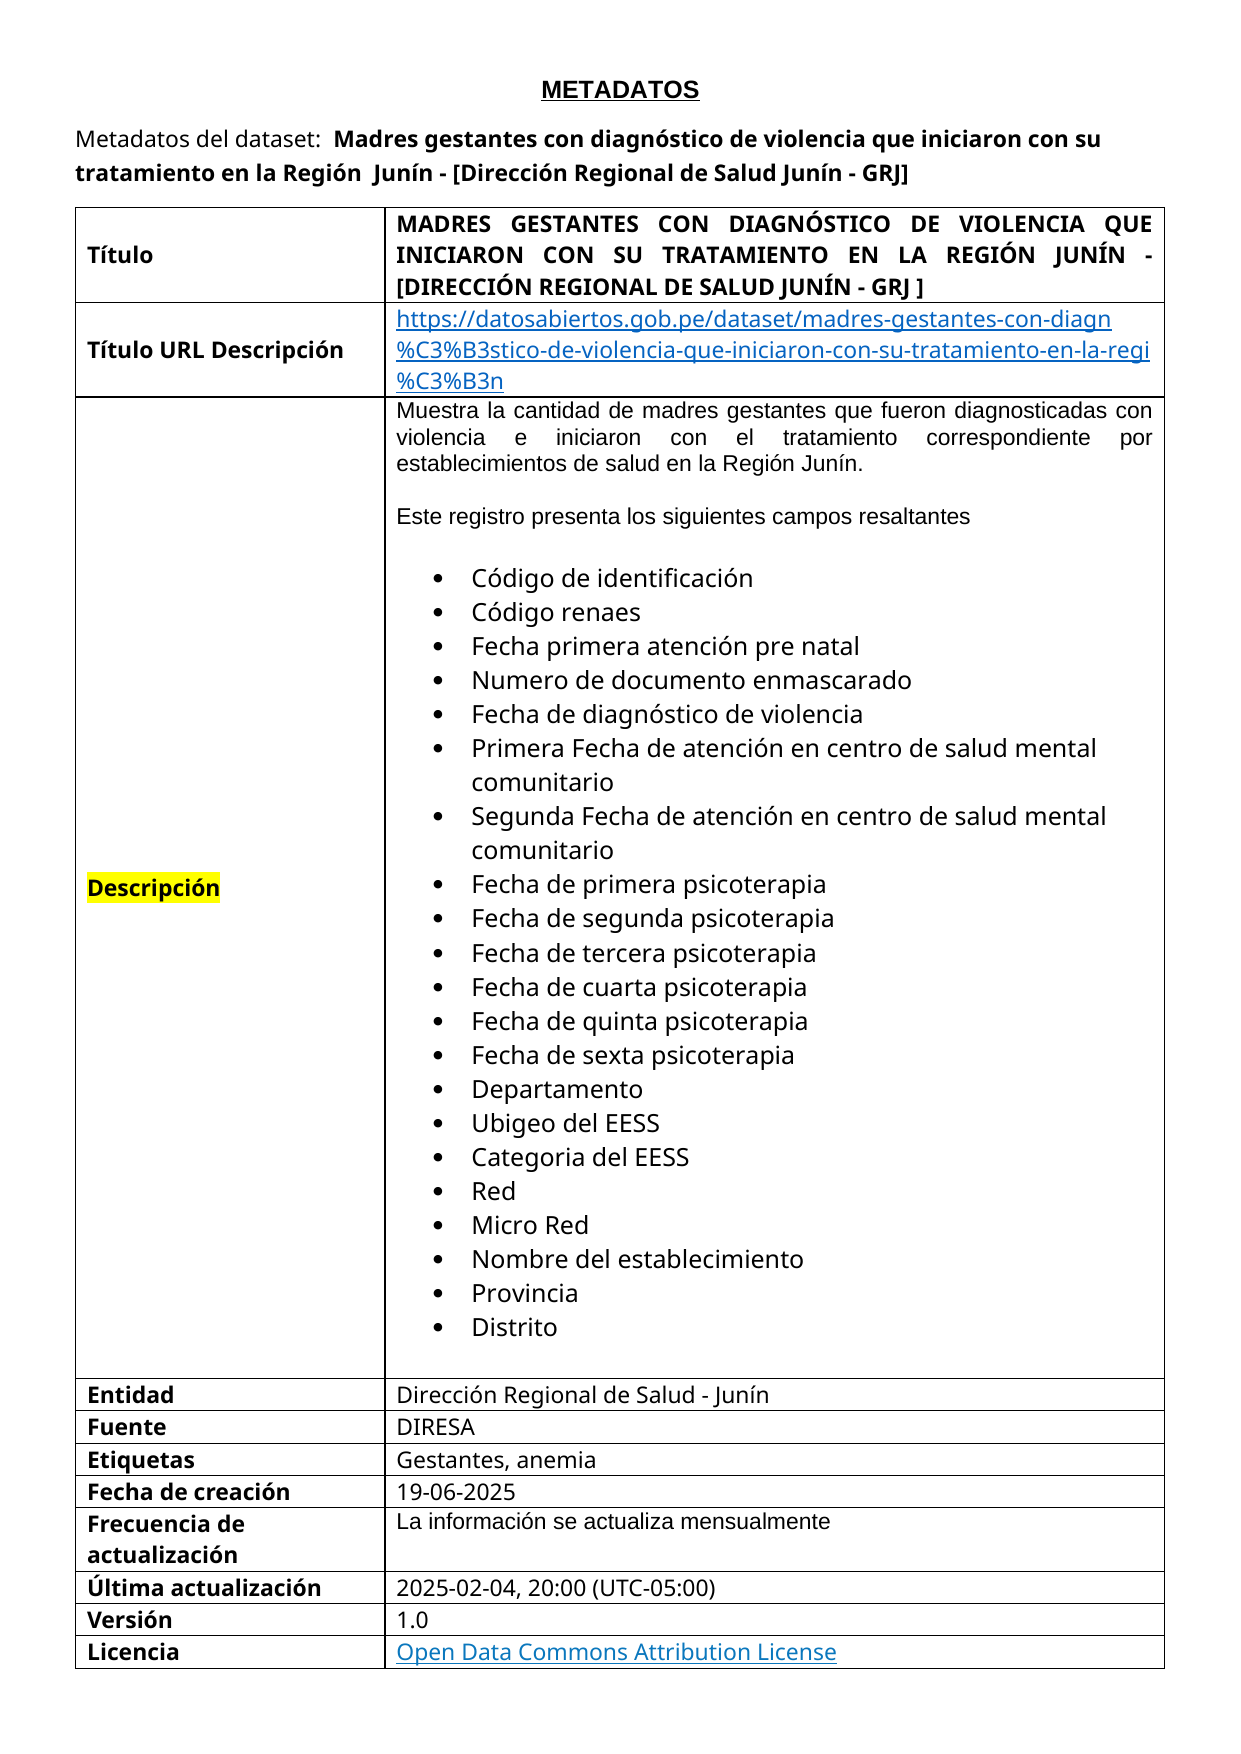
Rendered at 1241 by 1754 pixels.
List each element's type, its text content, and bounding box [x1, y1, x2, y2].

text Metadatos del dataset: Madres gestantes con diagnóstico de violencia que iniciaron con su tratamiento en la Región Junín - [Dirección Regional de Salud Junín - GRJ] [75, 123, 1165, 188]
table_cell Fecha de creación [76, 1476, 384, 1507]
table_cell 2025-02-04, 20:00 (UTC-05:00) [386, 1572, 1164, 1603]
table_cell 19-06-2025 [386, 1476, 1164, 1507]
table_cell Versión [76, 1604, 384, 1635]
text METADATOS [75, 75, 1165, 104]
table_cell Muestra la cantidad de madres gestantes que fueron diagnosticadas con violencia e iniciaron con el tratamiento correspondiente por establecimientos de salud en la Región Junín. Este registro presenta los siguientes campos resaltantes Código de identificación Código renaes Fecha primera atención pre natal Numero de documento enmascarado Fecha de diagnóstico de violencia Primera Fecha de atención en centro de salud mental comunitario Segunda Fecha de atención en centro de salud mental comunitario Fecha de primera psicoterapia Fecha de segunda psicoterapia Fecha de tercera psicoterapia Fecha de cuarta psicoterapia Fecha de quinta psicoterapia Fecha de sexta psicoterapia Departamento Ubigeo del EESS Categoria del EESS Red Micro Red Nombre del establecimiento Provincia Distrito [386, 398, 1164, 1378]
table_cell Frecuencia de actualización [76, 1508, 384, 1571]
table_cell Fuente [76, 1411, 384, 1443]
table_cell Entidad [76, 1379, 384, 1410]
table_cell Título URL Descripción [76, 303, 384, 396]
table_cell DIRESA [386, 1411, 1164, 1443]
table_cell https://datosabiertos.gob.pe/dataset/madres-gestantes-con-diagn%C3%B3stico-de-violencia-que-iniciaron-con-su-tratamiento-en-la-regi%C3%B3n [386, 303, 1164, 396]
table_cell Dirección Regional de Salud - Junín [386, 1379, 1164, 1410]
table_cell 1.0 [386, 1604, 1164, 1635]
table_cell Última actualización [76, 1572, 384, 1603]
table_cell Descripción [76, 398, 384, 1378]
table_cell La información se actualiza mensualmente [386, 1508, 1164, 1571]
table_cell Licencia [76, 1636, 384, 1668]
table_cell Gestantes, anemia [386, 1444, 1164, 1475]
table_cell Etiquetas [76, 1444, 384, 1475]
table_cell Open Data Commons Attribution License [386, 1636, 1164, 1668]
table_header MADRES GESTANTES CON DIAGNÓSTICO DE VIOLENCIA QUE INICIARON CON SU TRATAMIENTO EN LA REGIÓN JUNÍN - [DIRECCIÓN REGIONAL DE SALUD JUNÍN - GRJ ] [386, 208, 1164, 302]
table_header Título [76, 208, 384, 302]
